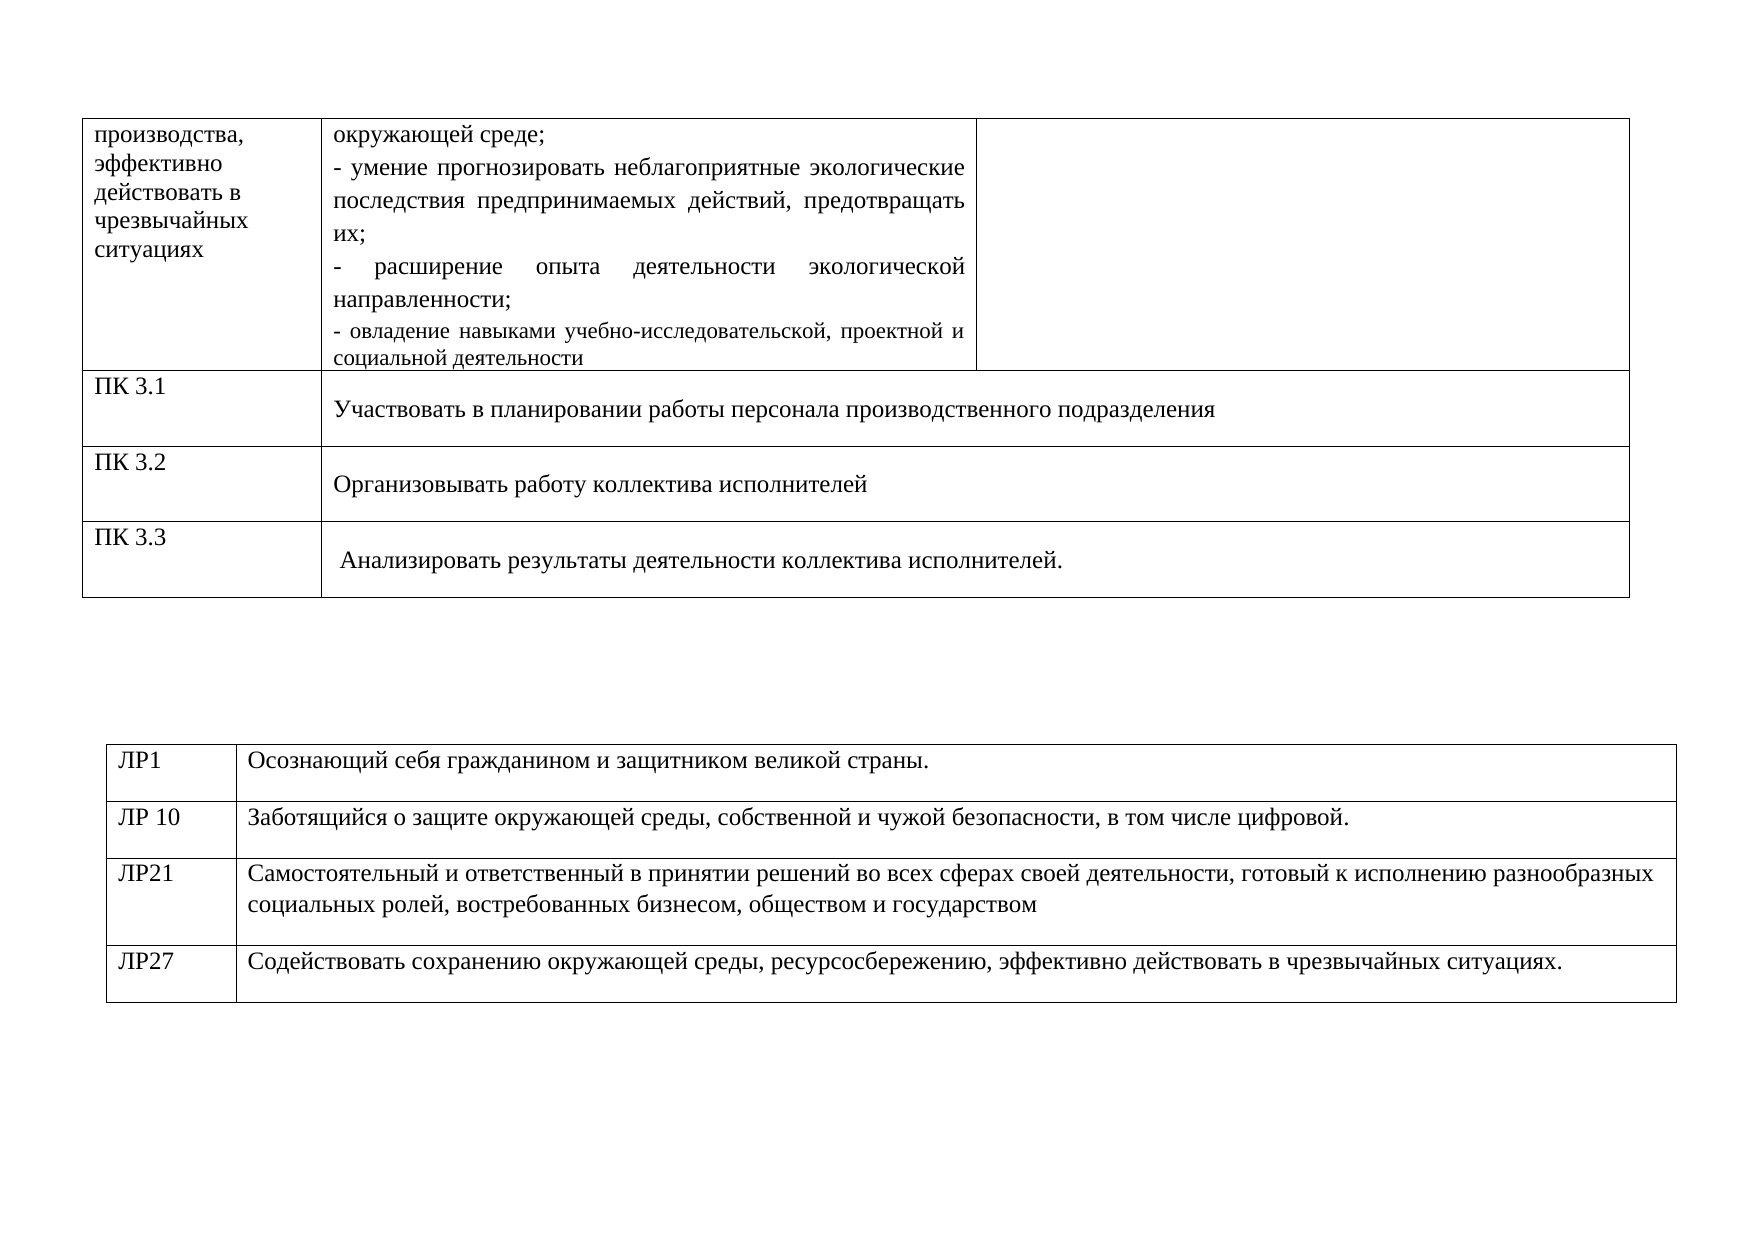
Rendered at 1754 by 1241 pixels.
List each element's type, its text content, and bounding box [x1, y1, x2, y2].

table_cell ПК 3.3 [83, 522, 321, 597]
table_cell Заботящийся о защите окружающей среды, собственной и чужой безопасности, в том числе цифровой. [237, 802, 1676, 857]
table_cell Анализировать результаты деятельности коллектива исполнителей. [322, 522, 1629, 597]
table_cell ЛР27 [107, 946, 236, 1002]
table_cell ЛР 10 [107, 802, 236, 857]
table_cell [83, 119, 321, 370]
table_cell ПК 3.1 [83, 371, 321, 446]
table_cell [322, 119, 976, 370]
table_cell ЛР21 [107, 859, 236, 945]
table_cell ПК 3.2 [83, 447, 321, 521]
table_header Осознающий себя гражданином и защитником великой страны. [237, 745, 1676, 801]
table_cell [977, 119, 1629, 370]
table_cell Содействовать сохранению окружающей среды, ресурсосбережению, эффективно действовать в чрезвычайных ситуациях. [237, 946, 1676, 1002]
table_cell Самостоятельный и ответственный в принятии решений во всех сферах своей деятельности, готовый к исполнению разнообразных социальных ролей, востребованных бизнесом, обществом и государством [237, 859, 1676, 945]
table_cell Участвовать в планировании работы персонала производственного подразделения [322, 371, 1629, 446]
table_cell Организовывать работу коллектива исполнителей [322, 447, 1629, 521]
table_header ЛР1 [107, 745, 236, 801]
